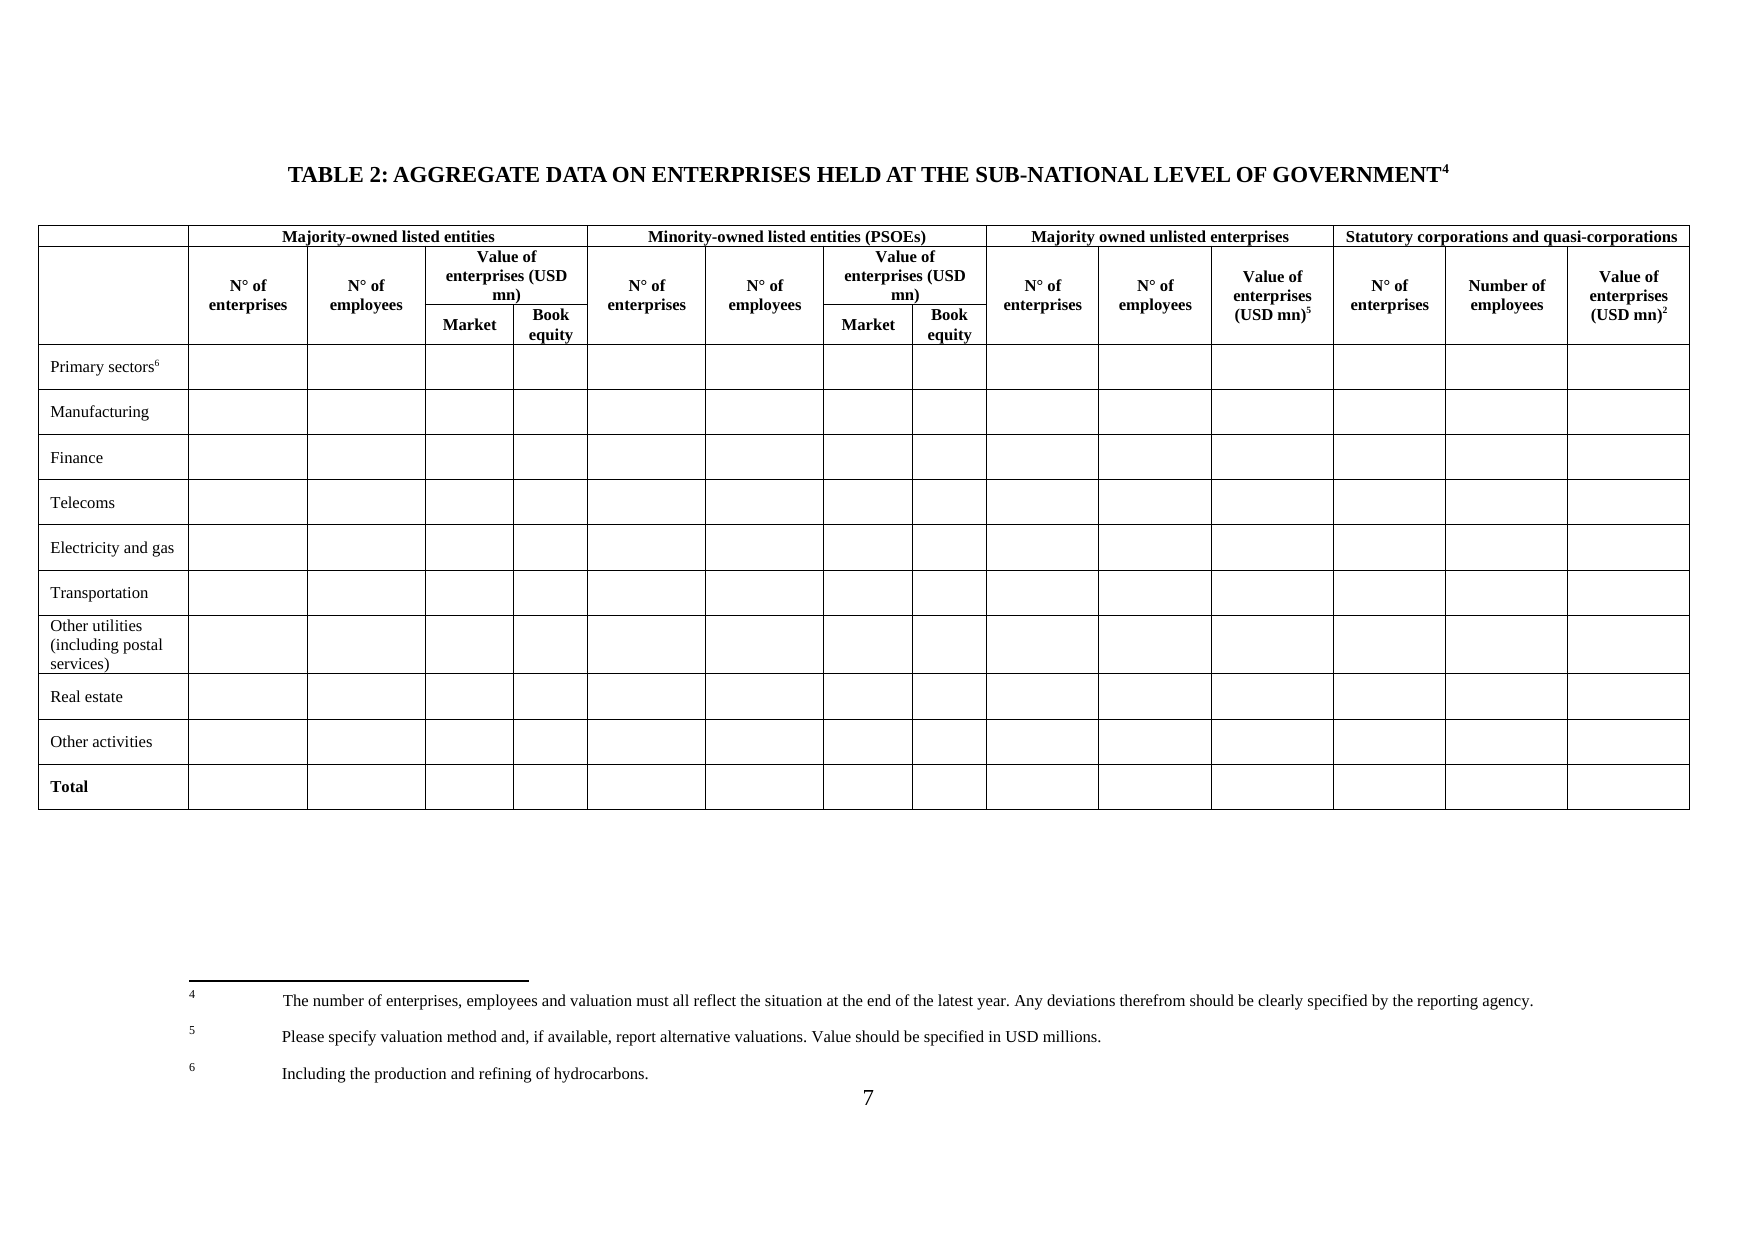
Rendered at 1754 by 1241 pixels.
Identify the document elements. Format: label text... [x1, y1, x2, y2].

table_cell Finance [39, 435, 188, 479]
table_cell [189, 390, 307, 434]
table_cell Telecoms [39, 480, 188, 524]
table_cell [1568, 616, 1689, 673]
table_cell [426, 720, 513, 764]
table_cell [426, 674, 513, 718]
table_cell [913, 720, 986, 764]
table_cell [308, 616, 425, 673]
table_cell Value of enterprises (USD mn) [426, 247, 587, 304]
table_cell N° of enterprises [189, 247, 307, 343]
table_cell [588, 525, 705, 569]
table_cell [913, 674, 986, 718]
table_cell Other utilities (including postal services) [39, 616, 188, 673]
table_cell [1099, 525, 1211, 569]
table_cell N° of enterprises [987, 247, 1098, 343]
table_cell Book equity [514, 305, 587, 343]
table_cell [987, 765, 1098, 809]
table_cell [1212, 345, 1333, 389]
table_cell [1212, 765, 1333, 809]
table_cell [1446, 765, 1567, 809]
table_cell [1212, 525, 1333, 569]
table_cell [1334, 345, 1445, 389]
table_cell [308, 720, 425, 764]
table_cell [189, 616, 307, 673]
table_cell Other activities [39, 720, 188, 764]
table_cell [824, 616, 912, 673]
table_cell [514, 390, 587, 434]
table_cell [1334, 525, 1445, 569]
table_cell [1568, 390, 1689, 434]
table_cell [1446, 345, 1567, 389]
table_cell [706, 720, 823, 764]
table_cell [308, 571, 425, 615]
table_cell [824, 480, 912, 524]
table_cell [588, 390, 705, 434]
table_cell [824, 571, 912, 615]
table_cell [913, 435, 986, 479]
table_cell [588, 345, 705, 389]
table_cell [189, 765, 307, 809]
table_cell [913, 525, 986, 569]
table_cell [189, 525, 307, 569]
table_cell [1099, 571, 1211, 615]
table_cell [824, 674, 912, 718]
table_cell [1099, 674, 1211, 718]
table_cell [426, 345, 513, 389]
table_cell [1212, 720, 1333, 764]
table_cell [1212, 480, 1333, 524]
table_cell [588, 674, 705, 718]
table_cell [1334, 616, 1445, 673]
table_cell [308, 345, 425, 389]
table_cell Market [426, 305, 513, 343]
table_cell [1446, 480, 1567, 524]
table_cell [1446, 674, 1567, 718]
table_cell [1099, 480, 1211, 524]
table_cell [426, 390, 513, 434]
table_cell [987, 345, 1098, 389]
table_cell [514, 435, 587, 479]
table_cell [987, 674, 1098, 718]
table_header Statutory corporations and quasi-corporations [1334, 226, 1689, 246]
table_cell [1212, 674, 1333, 718]
table_cell [189, 480, 307, 524]
table_cell [1446, 616, 1567, 673]
table_cell [308, 674, 425, 718]
table_cell Primary sectors [39, 345, 188, 389]
table_cell [1212, 616, 1333, 673]
table_cell [987, 525, 1098, 569]
table_cell [706, 765, 823, 809]
table_cell [1568, 765, 1689, 809]
table_cell Number of employees [1446, 247, 1567, 343]
table_cell [1446, 390, 1567, 434]
table_cell N° of enterprises [588, 247, 705, 343]
table_cell Market [824, 305, 912, 343]
table_cell [514, 674, 587, 718]
table_cell [1568, 525, 1689, 569]
table_cell [588, 616, 705, 673]
table_cell [308, 525, 425, 569]
table_cell [1568, 480, 1689, 524]
table_cell [824, 765, 912, 809]
table_cell [308, 390, 425, 434]
table_cell [1334, 720, 1445, 764]
table_cell [987, 390, 1098, 434]
table_cell [426, 571, 513, 615]
table_cell [913, 571, 986, 615]
table_cell [706, 616, 823, 673]
subtitle Table 2: Aggregate data on enterprises held at the sub-national level of government [189, 162, 1547, 188]
table_cell [913, 345, 986, 389]
table_cell [1568, 571, 1689, 615]
table_cell [987, 616, 1098, 673]
table_cell [706, 390, 823, 434]
table_header Majority-owned listed entities [189, 226, 587, 246]
table_cell N° of employees [1099, 247, 1211, 343]
table_cell [1334, 765, 1445, 809]
table_cell [1568, 345, 1689, 389]
table_cell [1334, 480, 1445, 524]
table_cell [1446, 435, 1567, 479]
table_cell [987, 571, 1098, 615]
table_cell [308, 480, 425, 524]
table_cell [514, 480, 587, 524]
table_cell [588, 720, 705, 764]
table_cell Electricity and gas [39, 525, 188, 569]
table_cell [913, 616, 986, 673]
table_cell [987, 435, 1098, 479]
table_cell [706, 571, 823, 615]
table_cell [706, 435, 823, 479]
table_cell [913, 480, 986, 524]
table_cell [1099, 765, 1211, 809]
table_cell [987, 720, 1098, 764]
table_cell [824, 435, 912, 479]
table_cell [1568, 435, 1689, 479]
table_cell [1099, 616, 1211, 673]
table_cell [514, 765, 587, 809]
table_cell Transportation [39, 571, 188, 615]
table_cell [1446, 525, 1567, 569]
table_cell [913, 390, 986, 434]
table_cell [189, 435, 307, 479]
table_cell [1099, 720, 1211, 764]
table_cell [514, 571, 587, 615]
table_cell [824, 720, 912, 764]
table_cell Real estate [39, 674, 188, 718]
table_cell [588, 435, 705, 479]
table_cell [1212, 435, 1333, 479]
table_header Majority owned unlisted enterprises [987, 226, 1333, 246]
table_cell [706, 480, 823, 524]
table_cell [1446, 571, 1567, 615]
table_cell [426, 435, 513, 479]
table_cell [1099, 435, 1211, 479]
table_cell [189, 345, 307, 389]
table_cell [1568, 674, 1689, 718]
table_cell [588, 480, 705, 524]
table_cell [913, 765, 986, 809]
table_cell [308, 435, 425, 479]
table_cell [39, 247, 188, 343]
table_cell Value of enterprises (USD mn) [1212, 247, 1333, 343]
table_cell [588, 765, 705, 809]
table_cell [1212, 571, 1333, 615]
table_cell [189, 571, 307, 615]
table_cell [189, 674, 307, 718]
table_cell [1334, 435, 1445, 479]
table_cell [1446, 720, 1567, 764]
table_cell [824, 525, 912, 569]
table_cell Total [39, 765, 188, 809]
table_cell [514, 525, 587, 569]
table_cell [824, 390, 912, 434]
table_cell [588, 571, 705, 615]
table_cell Value of enterprises (USD mn) [824, 247, 986, 304]
table_cell [1212, 390, 1333, 434]
table_cell N° of employees [308, 247, 425, 343]
table_cell [514, 345, 587, 389]
table_cell [1568, 720, 1689, 764]
table_header Minority-owned listed entities (PSOEs) [588, 226, 986, 246]
table_cell [1099, 345, 1211, 389]
table_cell [1334, 571, 1445, 615]
table_cell [706, 674, 823, 718]
table_cell [1334, 390, 1445, 434]
table_cell [824, 345, 912, 389]
table_cell [987, 480, 1098, 524]
table_cell N° of enterprises [1334, 247, 1445, 343]
table_cell [308, 765, 425, 809]
table_cell [1099, 390, 1211, 434]
table_cell [426, 525, 513, 569]
table_cell [706, 525, 823, 569]
table_cell Value of enterprises (USD mn)2 [1568, 247, 1689, 343]
table_cell [426, 480, 513, 524]
table_cell [189, 720, 307, 764]
table_cell Manufacturing [39, 390, 188, 434]
table_cell [426, 616, 513, 673]
table_cell [1334, 674, 1445, 718]
table_cell Book equity [913, 305, 986, 343]
table_header [39, 226, 188, 246]
table_cell [514, 616, 587, 673]
table_cell [514, 720, 587, 764]
table_cell N° of employees [706, 247, 823, 343]
table_cell [426, 765, 513, 809]
table_cell [706, 345, 823, 389]
